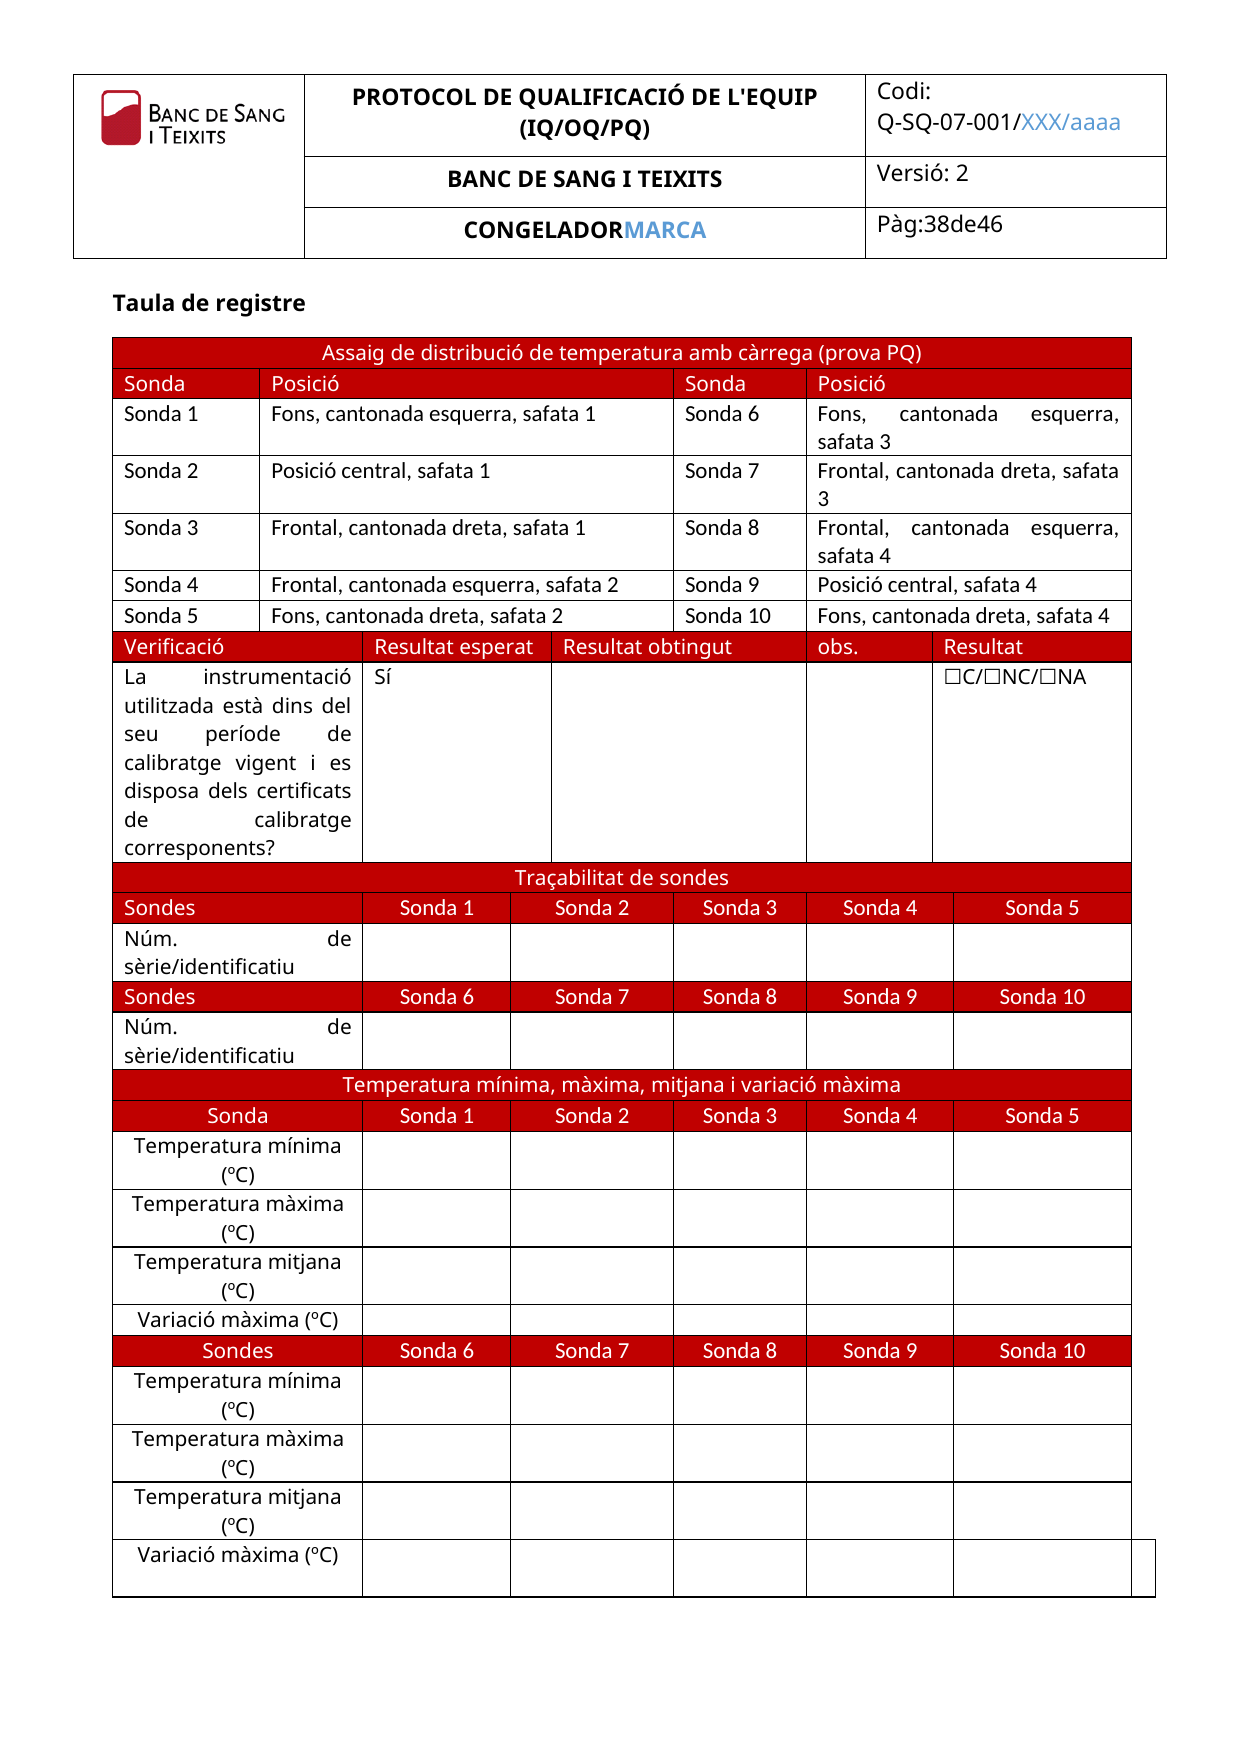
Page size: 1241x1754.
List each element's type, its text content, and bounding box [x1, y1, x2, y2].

table_cell Variació màxima (ºC) [113, 1305, 362, 1335]
table_cell La instrumentació utilitzada està dins del seu període de calibratge vigent i es disposa dels certificats de calibratge corresponents? [113, 663, 362, 862]
table_cell [113, 456, 259, 512]
table_cell [260, 399, 673, 455]
picture [84, 75, 298, 159]
table_cell [363, 1540, 510, 1596]
table_cell [674, 1101, 806, 1131]
table_cell obs. [807, 632, 932, 661]
table_cell [363, 1101, 510, 1131]
table_cell [363, 1190, 510, 1246]
table_cell [807, 571, 1131, 600]
table_cell [674, 399, 806, 455]
table_cell [511, 1540, 673, 1596]
table_cell Sondes [113, 1336, 362, 1366]
table_header Assaig de distribució de temperatura amb càrrega (prova PQ) [113, 338, 1131, 368]
table_cell [113, 399, 259, 455]
table_cell [807, 1425, 953, 1481]
table_cell Posició [260, 369, 673, 398]
table_cell Núm. de sèrie/identificatiu [113, 924, 362, 981]
table_cell Posició [807, 369, 1131, 398]
table_cell [511, 982, 673, 1011]
table_cell [363, 1132, 510, 1188]
table_cell [807, 1336, 953, 1366]
table_cell [807, 663, 932, 862]
table_cell Temperatura mínima (ºC) [113, 1132, 362, 1188]
table_cell [954, 1425, 1131, 1481]
table_cell [954, 1101, 1131, 1131]
table_cell [511, 1013, 673, 1069]
table_cell [674, 924, 806, 981]
table_cell [807, 924, 953, 981]
table_cell [674, 1132, 806, 1188]
table_cell [954, 924, 1131, 981]
table_cell [807, 601, 1131, 631]
table_cell [260, 456, 673, 512]
table_cell Sondes [113, 982, 362, 1011]
table_cell [674, 456, 806, 512]
table_cell Resultat [933, 632, 1131, 661]
table_cell [260, 601, 673, 631]
table_cell [113, 514, 259, 569]
table_cell Temperatura màxima (ºC) [113, 1425, 362, 1481]
table_cell [674, 571, 806, 600]
table_cell [807, 456, 1131, 512]
table_cell Sí [363, 663, 551, 862]
table_cell [511, 1248, 673, 1304]
table_cell [511, 1483, 673, 1539]
table_cell [511, 1425, 673, 1481]
table_cell [807, 1367, 953, 1423]
table_cell [674, 514, 806, 569]
table_cell [674, 1483, 806, 1539]
table_cell [363, 982, 510, 1011]
table_cell [807, 1540, 953, 1596]
table_cell [511, 1101, 673, 1131]
table_cell [807, 1101, 953, 1131]
table_cell [954, 1190, 1131, 1246]
table_cell [674, 1336, 806, 1366]
table_cell C/NC/NA [933, 663, 1131, 862]
table_cell Temperatura mínima (ºC) [113, 1367, 362, 1423]
table_cell [807, 1248, 953, 1304]
table_cell [674, 1367, 806, 1423]
table_cell [511, 1367, 673, 1423]
table_cell [807, 399, 1131, 455]
table_cell [807, 1305, 953, 1335]
table_cell [954, 893, 1131, 923]
table_cell Variació màxima (ºC) [113, 1540, 362, 1596]
table_cell [674, 982, 806, 1011]
table_cell [807, 1013, 953, 1069]
table_cell Temperatura mínima, màxima, mitjana i variació màxima [113, 1070, 1131, 1100]
table_cell [674, 601, 806, 631]
table_cell [674, 1248, 806, 1304]
table_cell [511, 1132, 673, 1188]
table_cell Resultat esperat [363, 632, 551, 661]
table_cell [954, 1305, 1131, 1335]
table_cell [954, 1336, 1131, 1366]
table_cell [807, 514, 1131, 569]
table_cell [674, 1540, 806, 1596]
table_cell [954, 1367, 1131, 1423]
text Taula de registre [112, 287, 1128, 318]
table_cell [807, 1190, 953, 1246]
table_cell [363, 1013, 510, 1069]
table_cell [113, 601, 259, 631]
table_cell [363, 1367, 510, 1423]
table_cell [511, 1305, 673, 1335]
table_cell [363, 1248, 510, 1304]
table_cell [674, 1425, 806, 1481]
table_cell [260, 571, 673, 600]
table_cell [674, 1013, 806, 1069]
table_cell [511, 1336, 673, 1366]
table_cell [363, 893, 510, 923]
table_cell [552, 663, 806, 862]
table_cell [954, 1132, 1131, 1188]
table_cell [363, 1483, 510, 1539]
table_cell [511, 1190, 673, 1246]
table_cell Verificació [113, 632, 362, 661]
table_cell [511, 893, 673, 923]
table_cell Sonda [674, 369, 806, 398]
table_cell Sonda [113, 369, 259, 398]
table_cell [954, 1013, 1131, 1069]
table_cell [363, 1305, 510, 1335]
table_cell [954, 982, 1131, 1011]
table_cell Sonda [113, 1101, 362, 1131]
table_cell Temperatura màxima (ºC) [113, 1190, 362, 1246]
table_cell Temperatura mitjana (ºC) [113, 1483, 362, 1539]
table_cell [674, 1305, 806, 1335]
table_cell [954, 1540, 1131, 1596]
table_cell [511, 924, 673, 981]
table_cell [260, 514, 673, 569]
table_cell [807, 1483, 953, 1539]
table_cell [363, 1336, 510, 1366]
table_cell [954, 1248, 1131, 1304]
table_cell Resultat obtingut [552, 632, 806, 661]
table_cell Sondes [113, 893, 362, 923]
table_cell Temperatura mitjana (ºC) [113, 1248, 362, 1304]
table_cell [113, 571, 259, 600]
table_cell [954, 1483, 1131, 1539]
table_cell [807, 893, 953, 923]
table_cell [674, 893, 806, 923]
table_cell [363, 924, 510, 981]
table_cell [363, 1425, 510, 1481]
table_cell Traçabilitat de sondes [113, 863, 1131, 892]
table_cell [807, 1132, 953, 1188]
table_cell [1132, 1540, 1155, 1596]
table_cell Núm. de sèrie/identificatiu [113, 1013, 362, 1069]
table_cell [674, 1190, 806, 1246]
table_cell [807, 982, 953, 1011]
